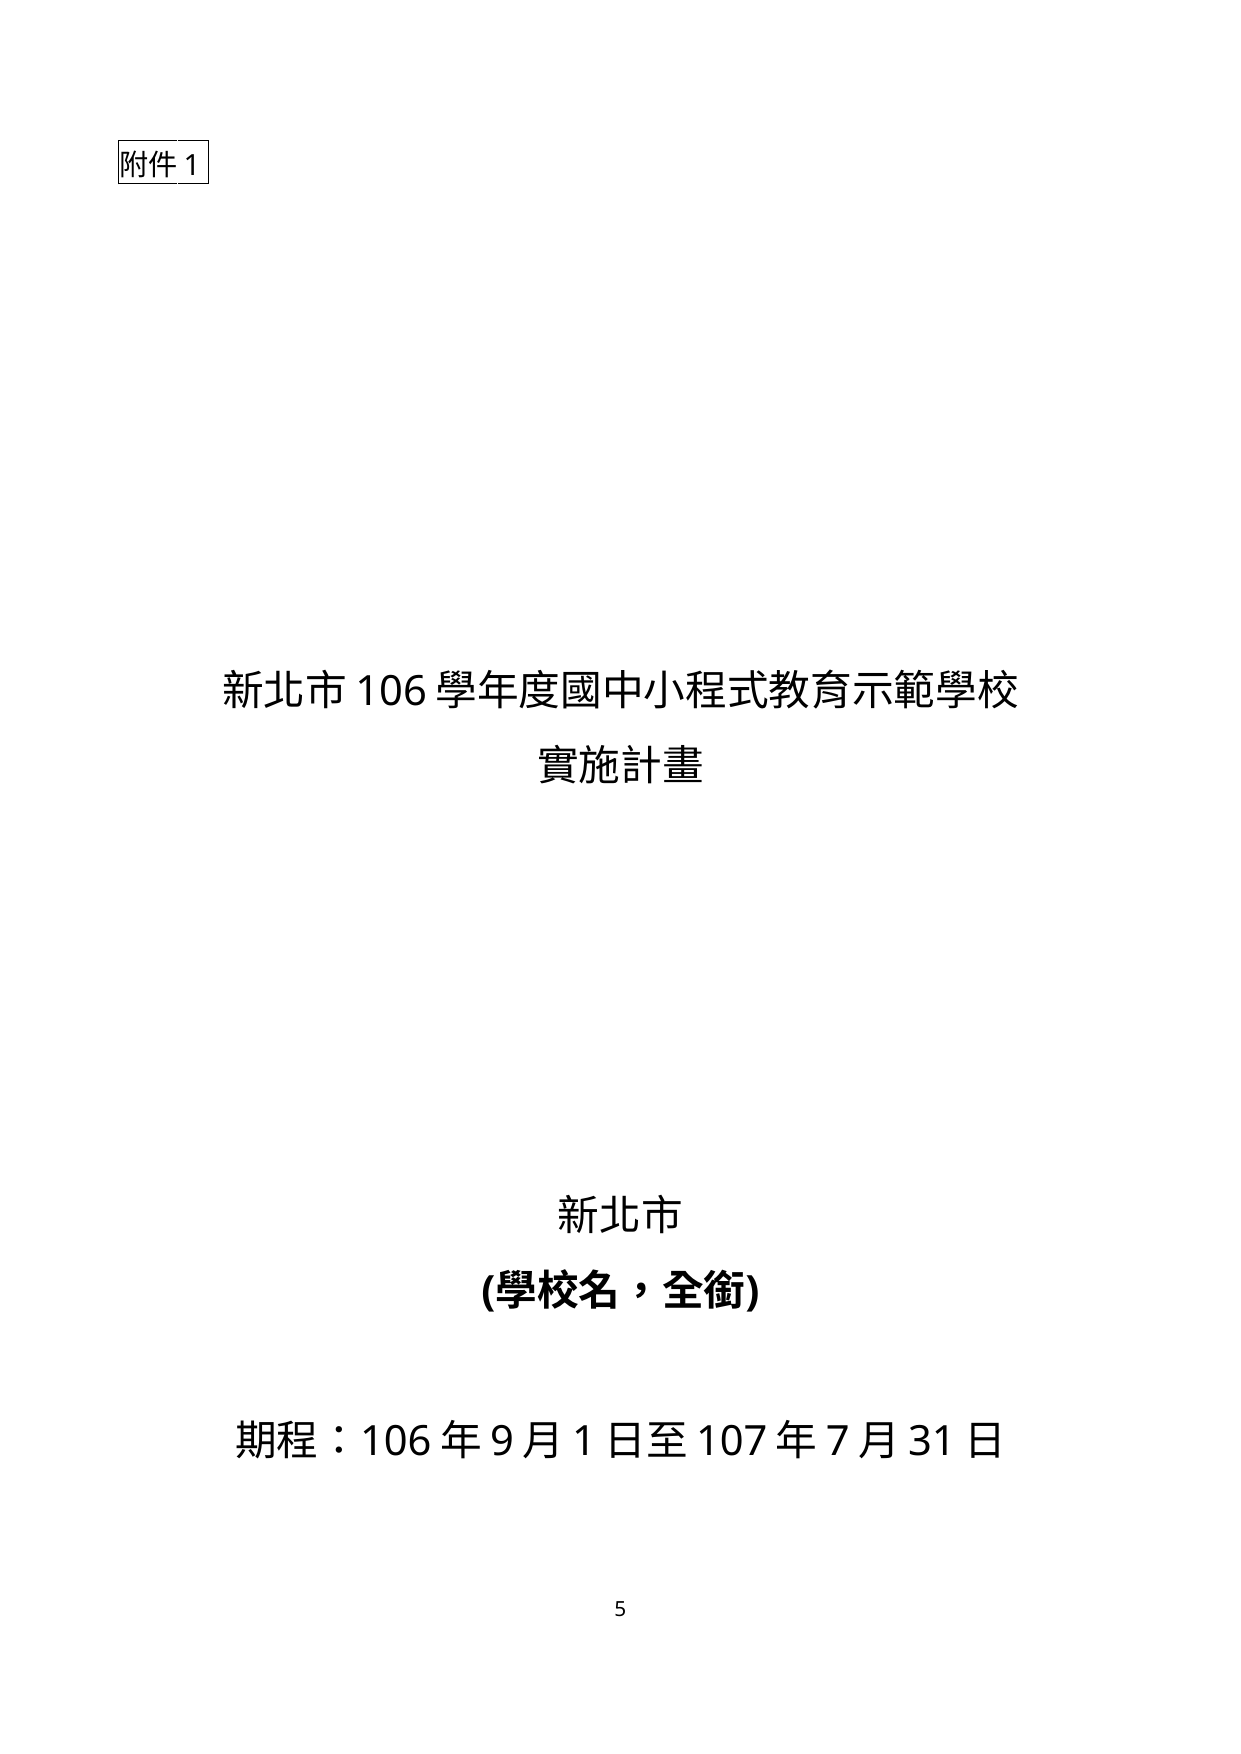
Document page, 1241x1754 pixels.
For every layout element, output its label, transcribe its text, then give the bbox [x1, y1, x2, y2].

text (學校名，全銜) [118, 1250, 1122, 1325]
text 新北市 [118, 1175, 1122, 1250]
text 實施計畫 [118, 725, 1122, 800]
text 期程：106年9月1日至107年7月31日 [118, 1400, 1122, 1475]
text 附件1 [118, 125, 1122, 200]
text 新北市106學年度國中小程式教育示範學校 [118, 650, 1122, 725]
